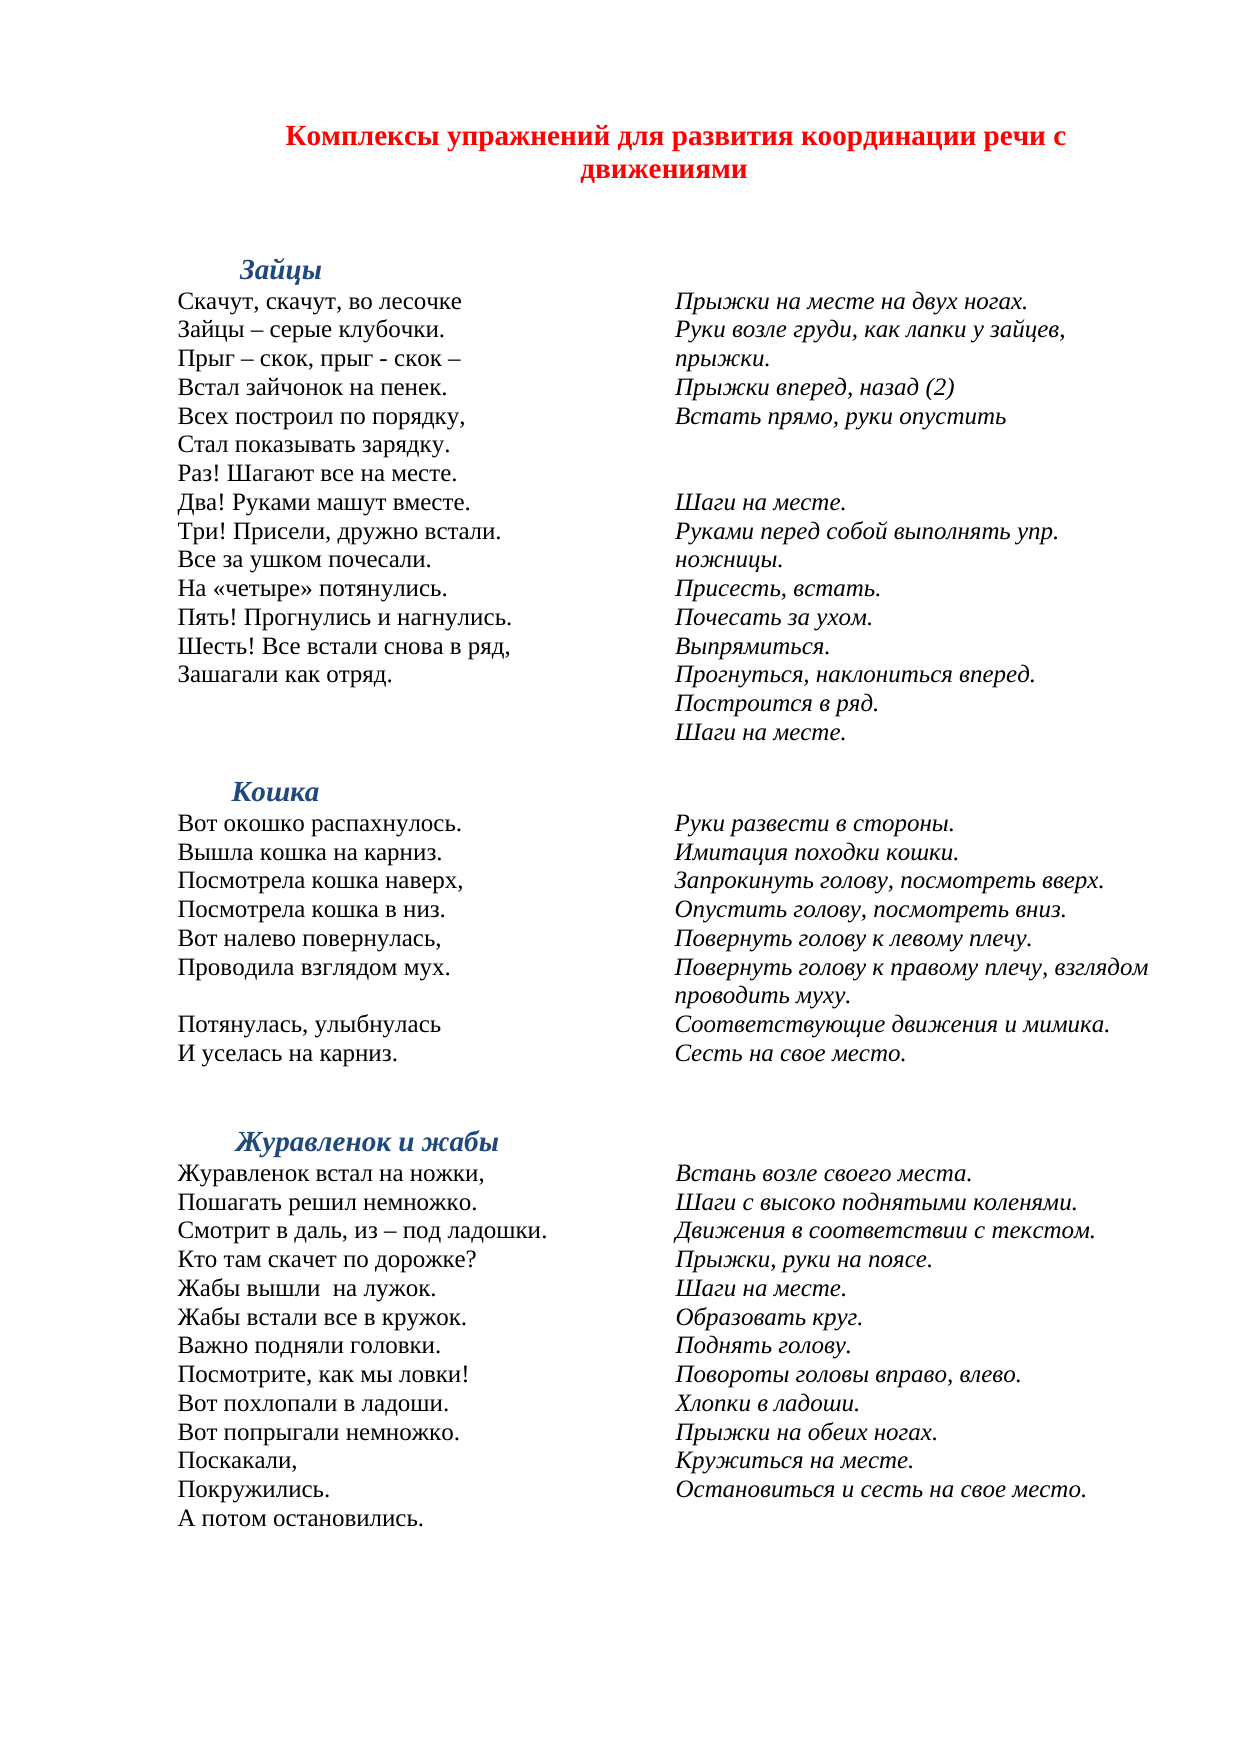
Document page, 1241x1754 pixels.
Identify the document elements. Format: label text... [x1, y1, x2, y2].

table_header Руки развести в стороны. Имитация походки кошки. Запрокинуть голову, посмотреть вверх. Опустить голову, посмотреть вниз. Повернуть голову к левому плечу. Повернуть голову к правому плечу, взглядом проводить муху. Соответствующие движения и мимика. Сесть на свое место. [663, 808, 1163, 1124]
text Комплексы упражнений для развития координации речи с движениями [178, 118, 1150, 185]
table_header Вот окошко распахнулось. Вышла кошка на карниз. Посмотрела кошка наверх, Посмотрела кошка в низ. Вот налево повернулась, Проводила взглядом мух. Потянулась, улыбнулась И уселась на карниз. [166, 808, 663, 1124]
table_header Скачут, скачут, во лесочке Зайцы – серые клубочки. Прыг – скок, прыг - скок – Встал зайчонок на пенек. Всех построил по порядку, Стал показывать зарядку. Раз! Шагают все на месте. Два! Руками машут вместе. Три! Присели, дружно встали. Все за ушком почесали. На «четыре» потянулись. Пять! Прогнулись и нагнулись. Шесть! Все встали снова в ряд, Зашагали как отряд. [166, 286, 664, 746]
table_header Прыжки на месте на двух ногах. Руки возле груди, как лапки у зайцев, прыжки. Прыжки вперед, назад (2) Встать прямо, руки опустить Шаги на месте. Руками перед собой выполнять упр. ножницы. Присесть, встать. Почесать за ухом. Выпрямиться. Прогнуться, наклониться вперед. Построится в ряд. Шаги на месте. [664, 286, 1163, 746]
text Журавленок и жабы [177, 1124, 1152, 1158]
table_header Встань возле своего места. Шаги с высоко поднятыми коленями. Движения в соответствии с текстом. Прыжки, руки на поясе. Шаги на месте. Образовать круг. Поднять голову. Повороты головы вправо, влево. Хлопки в ладоши. Прыжки на обеих ногах. Кружиться на месте. Остановиться и сесть на свое место. [664, 1158, 1163, 1618]
table_header Журавленок встал на ножки, Пошагать решил немножко. Смотрит в даль, из – под ладошки. Кто там скачет по дорожке? Жабы вышли на лужок. Жабы встали все в кружок. Важно подняли головки. Посмотрите, как мы ловки! Вот похлопали в ладоши. Вот попрыгали немножко. Поскакали, Покружились. А потом остановились. [166, 1158, 664, 1618]
text Кошка [178, 774, 1150, 808]
text Зайцы [178, 252, 1150, 286]
